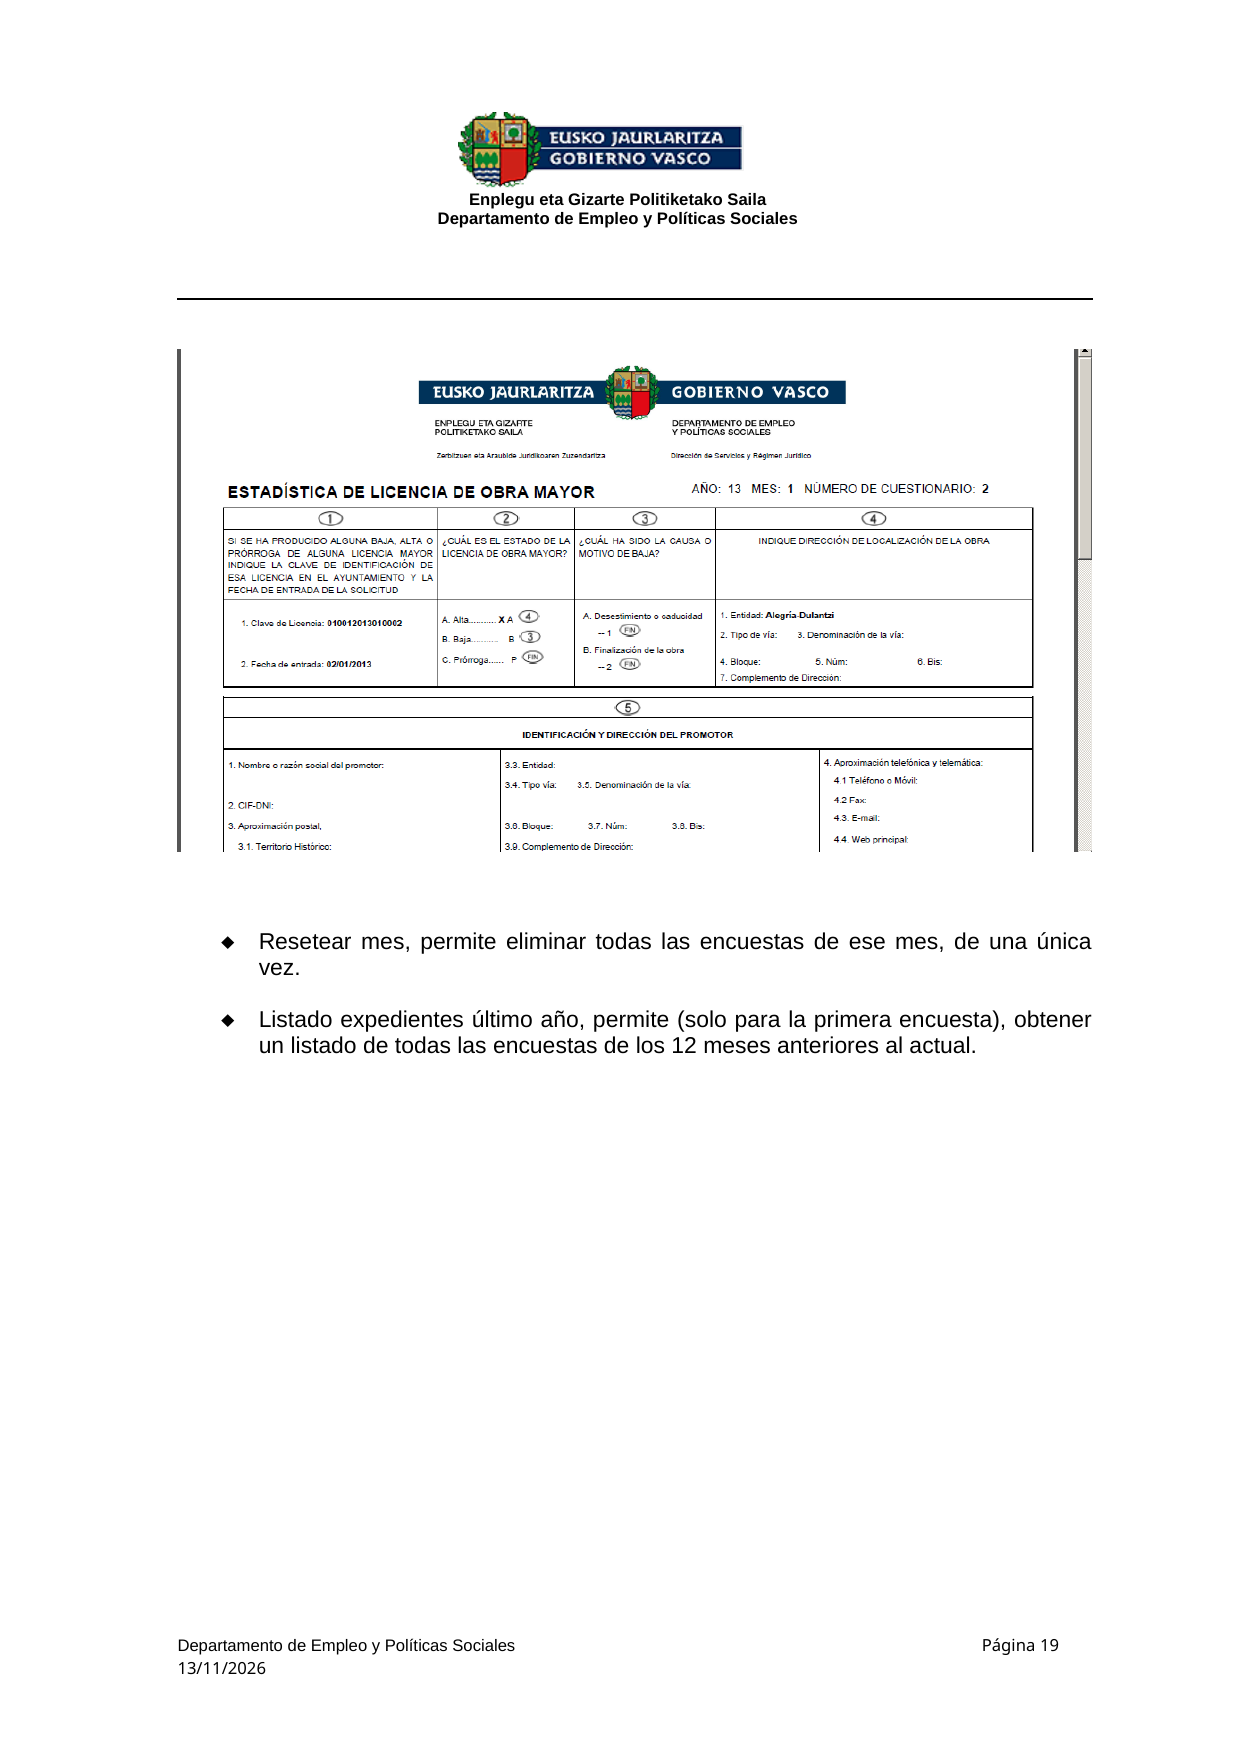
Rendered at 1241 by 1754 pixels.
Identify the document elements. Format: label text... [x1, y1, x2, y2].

picture [177, 349, 1092, 852]
list Resetear mes, permite eliminar todas las encuestas de ese mes, de una única vez. [221, 928, 1093, 981]
list Listado expedientes último año, permite (solo para la primera encuesta), obtener un listado de todas las encuestas de los 12 meses anteriores al actual. [221, 1006, 1093, 1058]
picture [458, 112, 745, 249]
